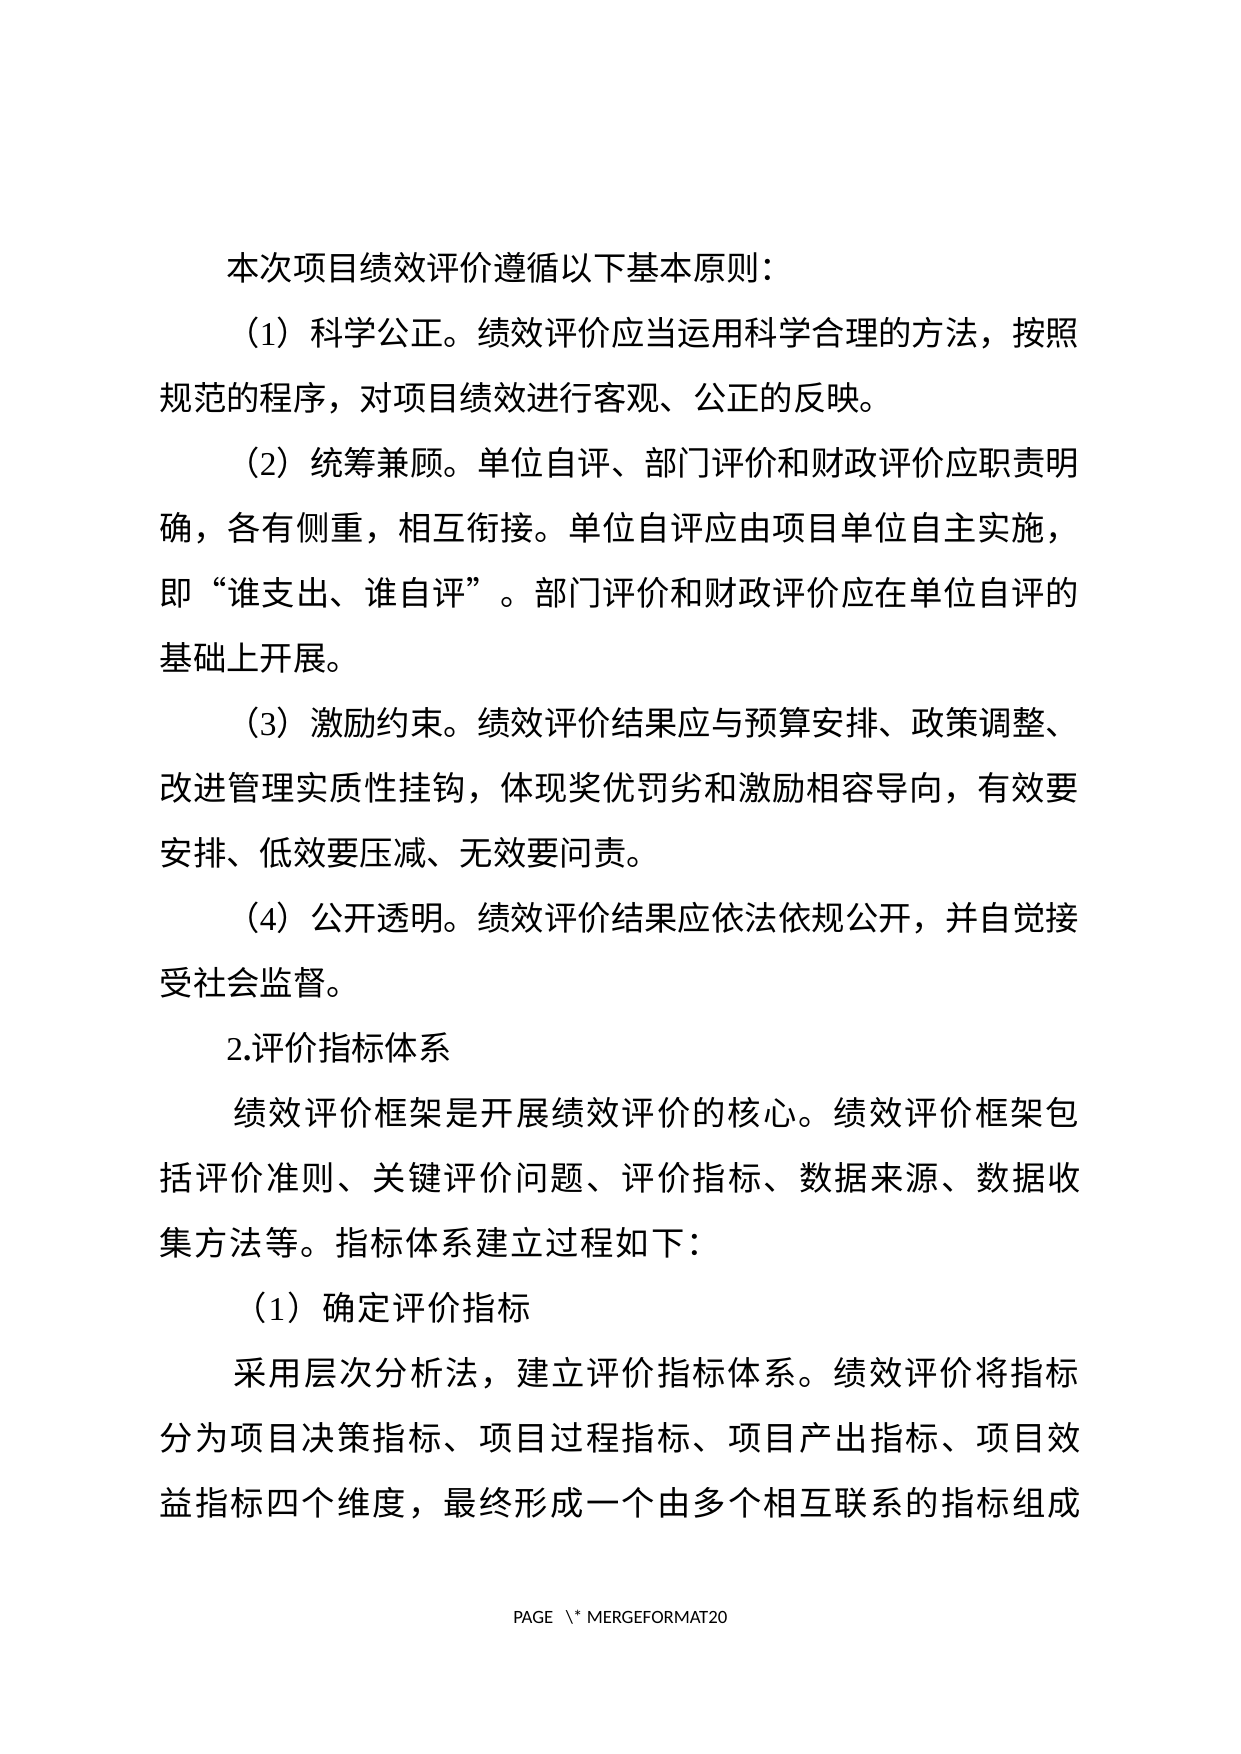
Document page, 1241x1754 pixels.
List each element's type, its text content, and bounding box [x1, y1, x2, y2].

title （1）科学公正。绩效评价应当运用科学合理的方法，按照规范的程序，对项目绩效进行客观、公正的反映。 [159, 298, 1081, 428]
title 2.评价指标体系 [159, 1013, 1081, 1078]
title （3）激励约束。绩效评价结果应与预算安排、政策调整、改进管理实质性挂钩，体现奖优罚劣和激励相容导向，有效要安排、低效要压减、无效要问责。 [159, 688, 1081, 883]
title （4）公开透明。绩效评价结果应依法依规公开，并自觉接受社会监督。 [159, 883, 1081, 1013]
title （2）统筹兼顾。单位自评、部门评价和财政评价应职责明确，各有侧重，相互衔接。单位自评应由项目单位自主实施，即“谁支出、谁自评”。部门评价和财政评价应在单位自评的基础上开展。 [159, 428, 1081, 688]
text 绩效评价框架是开展绩效评价的核心。绩效评价框架包括评价准则、关键评价问题、评价指标、数据来源、数据收集方法等。指标体系建立过程如下： [159, 1078, 1081, 1273]
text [159, 1338, 1081, 1533]
text （1）确定评价指标 [159, 1273, 1081, 1338]
text 本次项目绩效评价遵循以下基本原则： [159, 233, 1081, 298]
